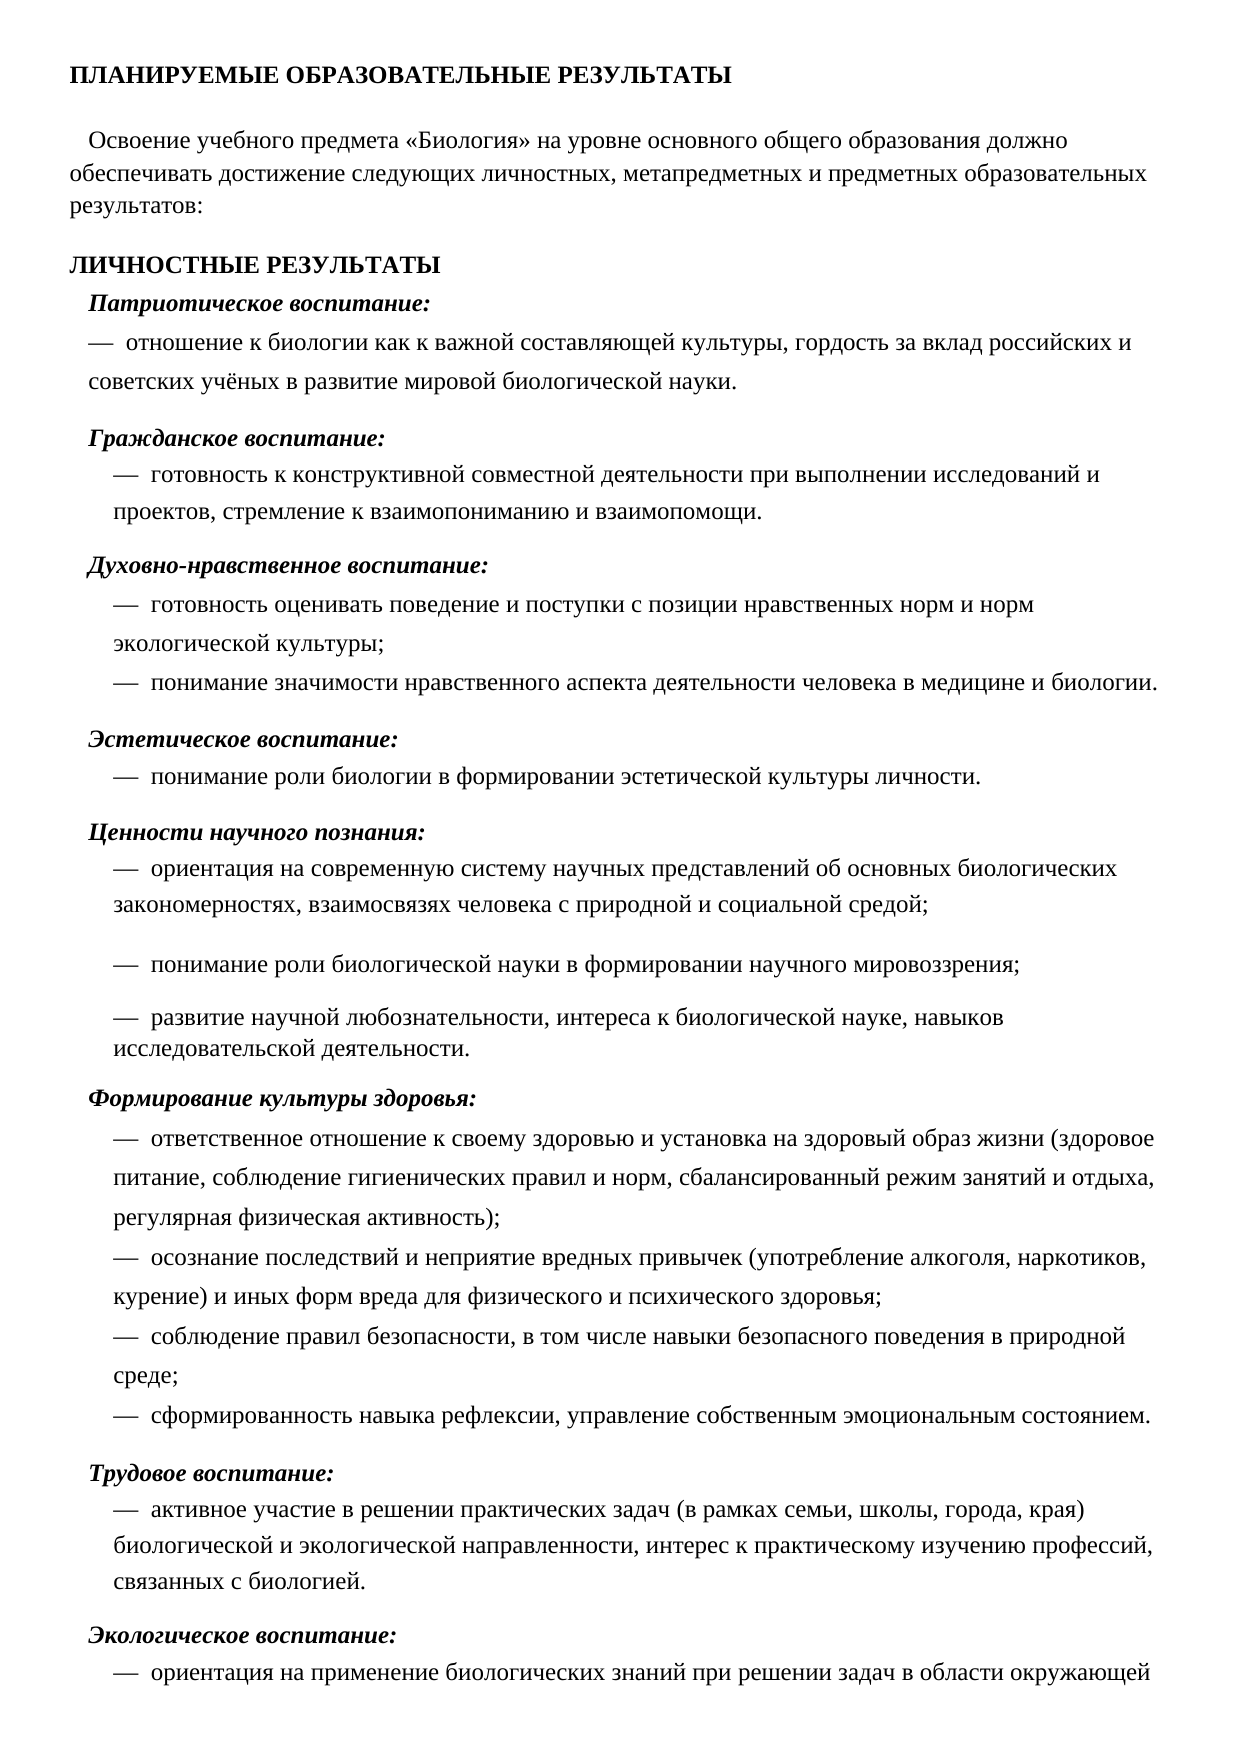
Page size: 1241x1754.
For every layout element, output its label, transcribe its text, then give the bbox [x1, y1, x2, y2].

text Духовно-нравственное воспитание: — готовность оценивать поведение и поступки с позиции нравственных норм и норм экологической культуры; — понимание значимости нравственного аспекта деятельности человека в медицине и биологии. [88, 550, 1172, 695]
text ЛИЧНОСТНЫЕ РЕЗУЛЬТАТЫ Патриотическое воспитание: — отношение к биологии как к важной составляющей культуры, гордость за вклад российских и советских учёных в развитие мировой биологической науки. [69, 250, 1157, 395]
text — развитие научной любознательности, интереса к биологической науке, навыков исследовательской деятельности. [113, 1002, 1007, 1062]
text Экологическое воспитание: — ориентация на применение биологических знаний при решении задач в области окружающей [88, 1620, 1157, 1687]
text Трудовое воспитание: — активное участие в решении практических задач (в рамках семьи, школы, города, края) биологической и экологической направленности, интерес к практическому изучению профессий, связанных с биологией. [88, 1458, 1157, 1595]
text — понимание роли биологической науки в формировании научного мировоззрения; [113, 950, 1172, 977]
text Освоение учебного предмета «Биология» на уровне основного общего образования должно обеспечивать достижение следующих личностных, метапредметных и предметных образовательных результатов: [69, 125, 1157, 219]
text ПЛАНИРУЕМЫЕ ОБРАЗОВАТЕЛЬНЫЕ РЕЗУЛЬТАТЫ [69, 62, 1172, 89]
text Гражданское воспитание: — готовность к конструктивной совместной деятельности при выполнении исследований и проектов, стремление к взаимопониманию и взаимопомощи. [88, 423, 1112, 524]
text Ценности научного познания: — ориентация на современную систему научных представлений об основных биологических закономерностях, взаимосвязях человека с природной и социальной средой; [88, 817, 1127, 918]
text Формирование культуры здоровья: — ответственное отношение к своему здоровью и установка на здоровый образ жизни (здоровое питание, соблюдение гигиенических правил и норм, сбалансированный режим занятий и отдыха, регулярная физическая активность); — осознание последствий и неприятие вредных привычек (употребление алкоголя, наркотиков, курение) и иных форм вреда для физического и психического здоровья; — соблюдение правил безопасности, в том числе навыки безопасного поведения в природной среде; — сформированность навыка рефлексии, управление собственным эмоциональным состоянием. [88, 1083, 1157, 1429]
text Эстетическое воспитание: — понимание роли биологии в формировании эстетической культуры личности. [88, 724, 992, 790]
